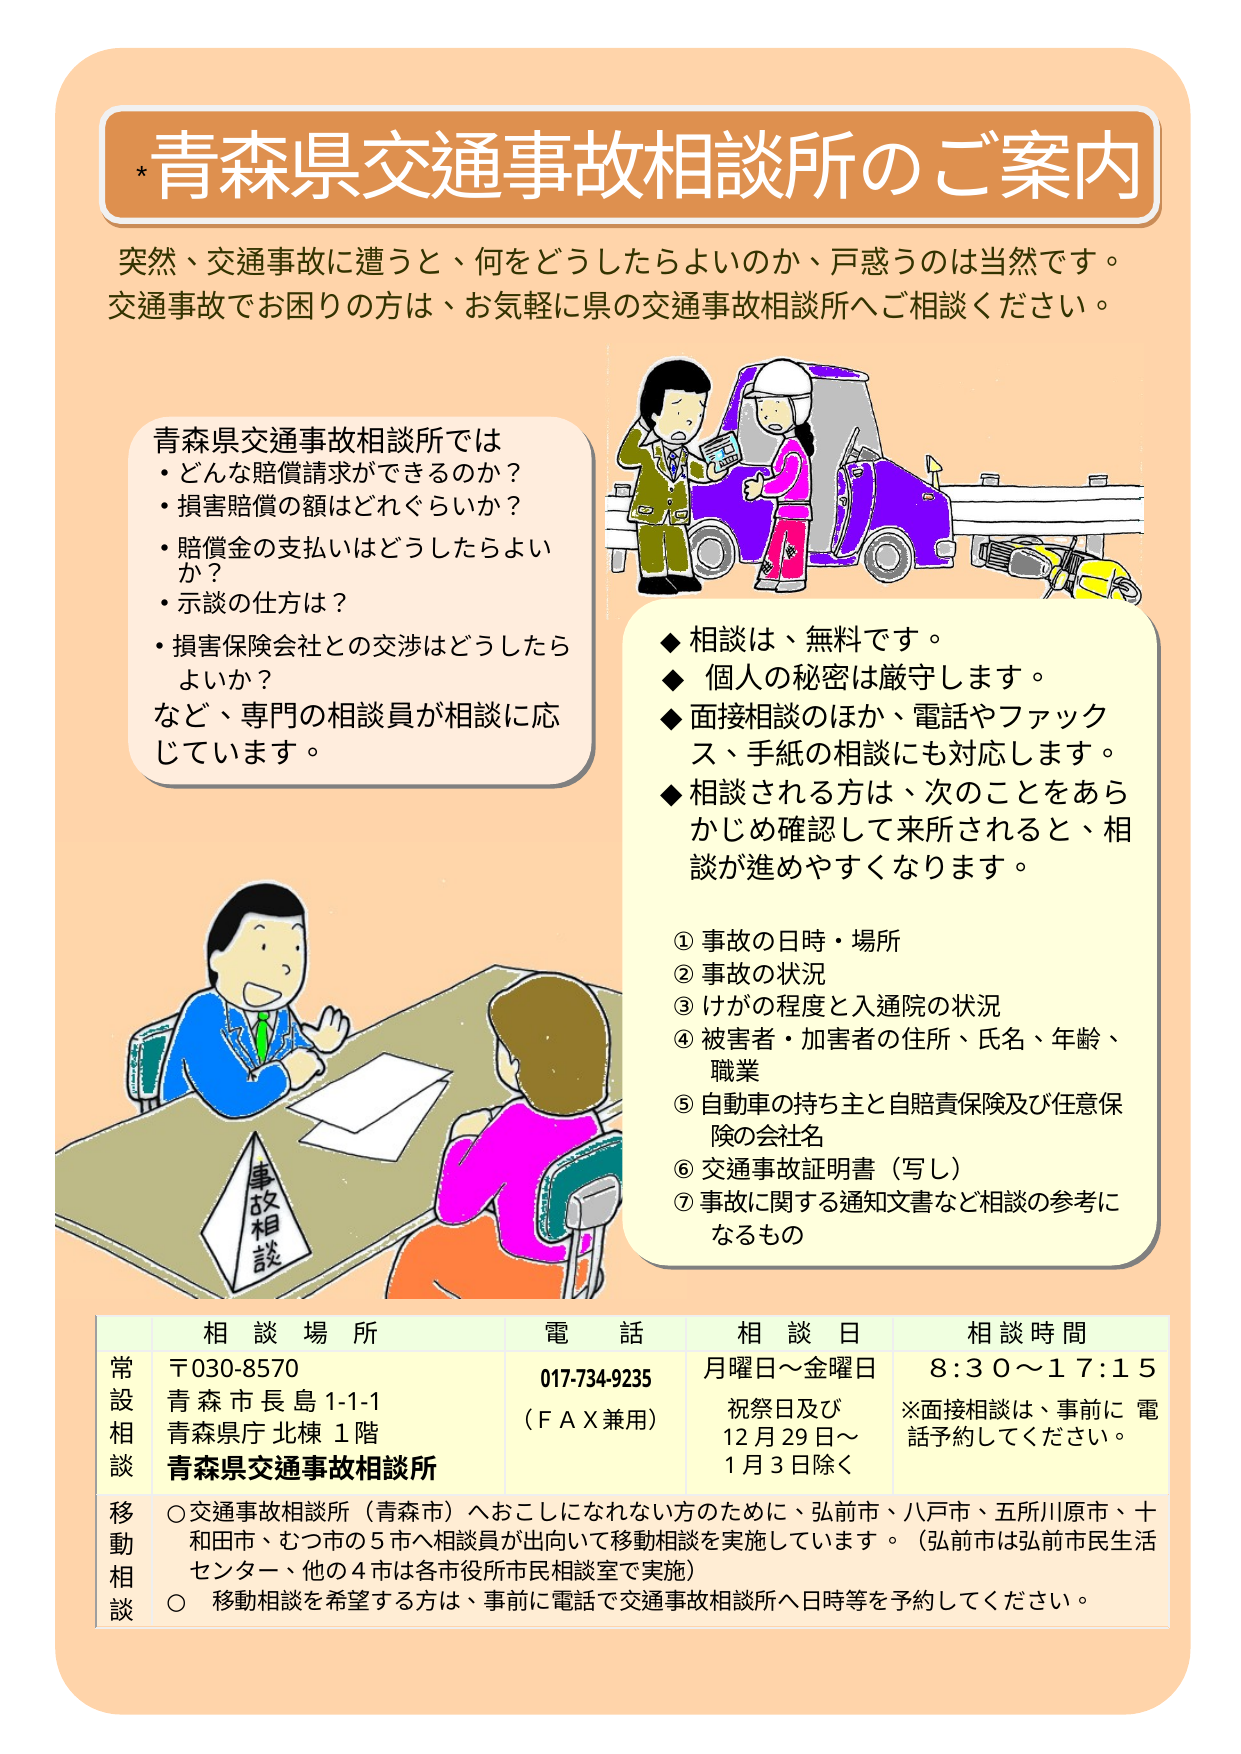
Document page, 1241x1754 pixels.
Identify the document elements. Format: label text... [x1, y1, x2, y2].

picture [605, 343, 1144, 620]
table_header 電 話 [506, 1317, 685, 1350]
text ・示談の仕方は？ [152, 586, 573, 619]
text よいか？ [177, 664, 573, 695]
text ・どんな賠償請求ができるのか？ [152, 456, 573, 489]
text ・賠償金の支払いはどうしたらよい [152, 522, 573, 567]
text ① 事故の日時・場所 [672, 924, 1180, 957]
table_cell ８:３０～１７:１５ ※面接相談は、事前に 電話予約してください。 [894, 1350, 1168, 1494]
table_cell 交通事故相談所（青森市）へおこしになれない方のために、弘前市、八戸市、五所川原市、十和田市、むつ市の５市へ相談員が出向いて移動相談を実施しています。（弘前市は弘前市民生活センター、他の４市は各市役所市民相談室で実施） 移動相談を希望する方は、事前に電話で交通事故相談所へ日時等を予約してください。 [152, 1494, 1168, 1626]
table_cell 〒030-8570 青 森 市 長 島 1-1-1 青森県庁 北棟 １階 青森県交通事故相談所 [153, 1352, 504, 1494]
text か？ [177, 567, 573, 586]
list 相談は、無料です。 [660, 620, 1180, 658]
text ・損害賠償の額はどれぐらいか？ [152, 489, 573, 522]
text ⑥ 交通事故証明書（写し） [672, 1153, 1180, 1185]
table_header 相 談 場 所 [153, 1317, 504, 1350]
text ⑤ 自動車の持ち主と自賠責保険及び任意保険の会社名 [672, 1088, 1133, 1153]
table_header [97, 1317, 151, 1350]
text ④ 被害者・加害者の住所、氏名、年齢、職業 [672, 1023, 1135, 1087]
table_cell 月曜日～金曜日 祝祭日及び 12 月 29 日～ 1 月 3 日除く [687, 1352, 892, 1494]
text ③ けがの程度と入通院の状況 [672, 990, 1180, 1022]
text ② 事故の状況 [672, 957, 1180, 990]
list 面接相談のほか、電話やファックス、手紙の相談にも対応します。 [660, 697, 1133, 773]
picture [55, 842, 687, 1299]
text *青森県交通事故相談所のご案内 [136, 119, 1180, 212]
text など、専門の相談員が相談に応じています。 [152, 696, 567, 772]
text 青森県交通事故相談所では [152, 430, 573, 456]
table_cell 017-734-9235 （ＦＡＸ兼用） [506, 1352, 685, 1494]
list 相談される方は、次のことをあらかじめ確認して来所されると、相談が進めやすくなります。 [660, 773, 1133, 887]
table_cell 移動相 談 [97, 1496, 152, 1626]
table_cell 常設相談 [97, 1352, 151, 1494]
list 個人の秘密は厳守します。 [662, 658, 1180, 696]
table_header 相 談 日 [687, 1317, 892, 1350]
text ・損害保険会社との交渉はどうしたら [147, 619, 573, 664]
text 突然、交通事故に遭うと、何をどうしたらよいのか、戸惑うのは当然です。交通事故でお困りの方は、お気軽に県の交通事故相談所へご相談ください。 [107, 240, 1153, 327]
text ⑦ 事故に関する通知文書など相談の参考になるもの [672, 1185, 1134, 1252]
table_header 相 談 時 間 [894, 1317, 1168, 1350]
